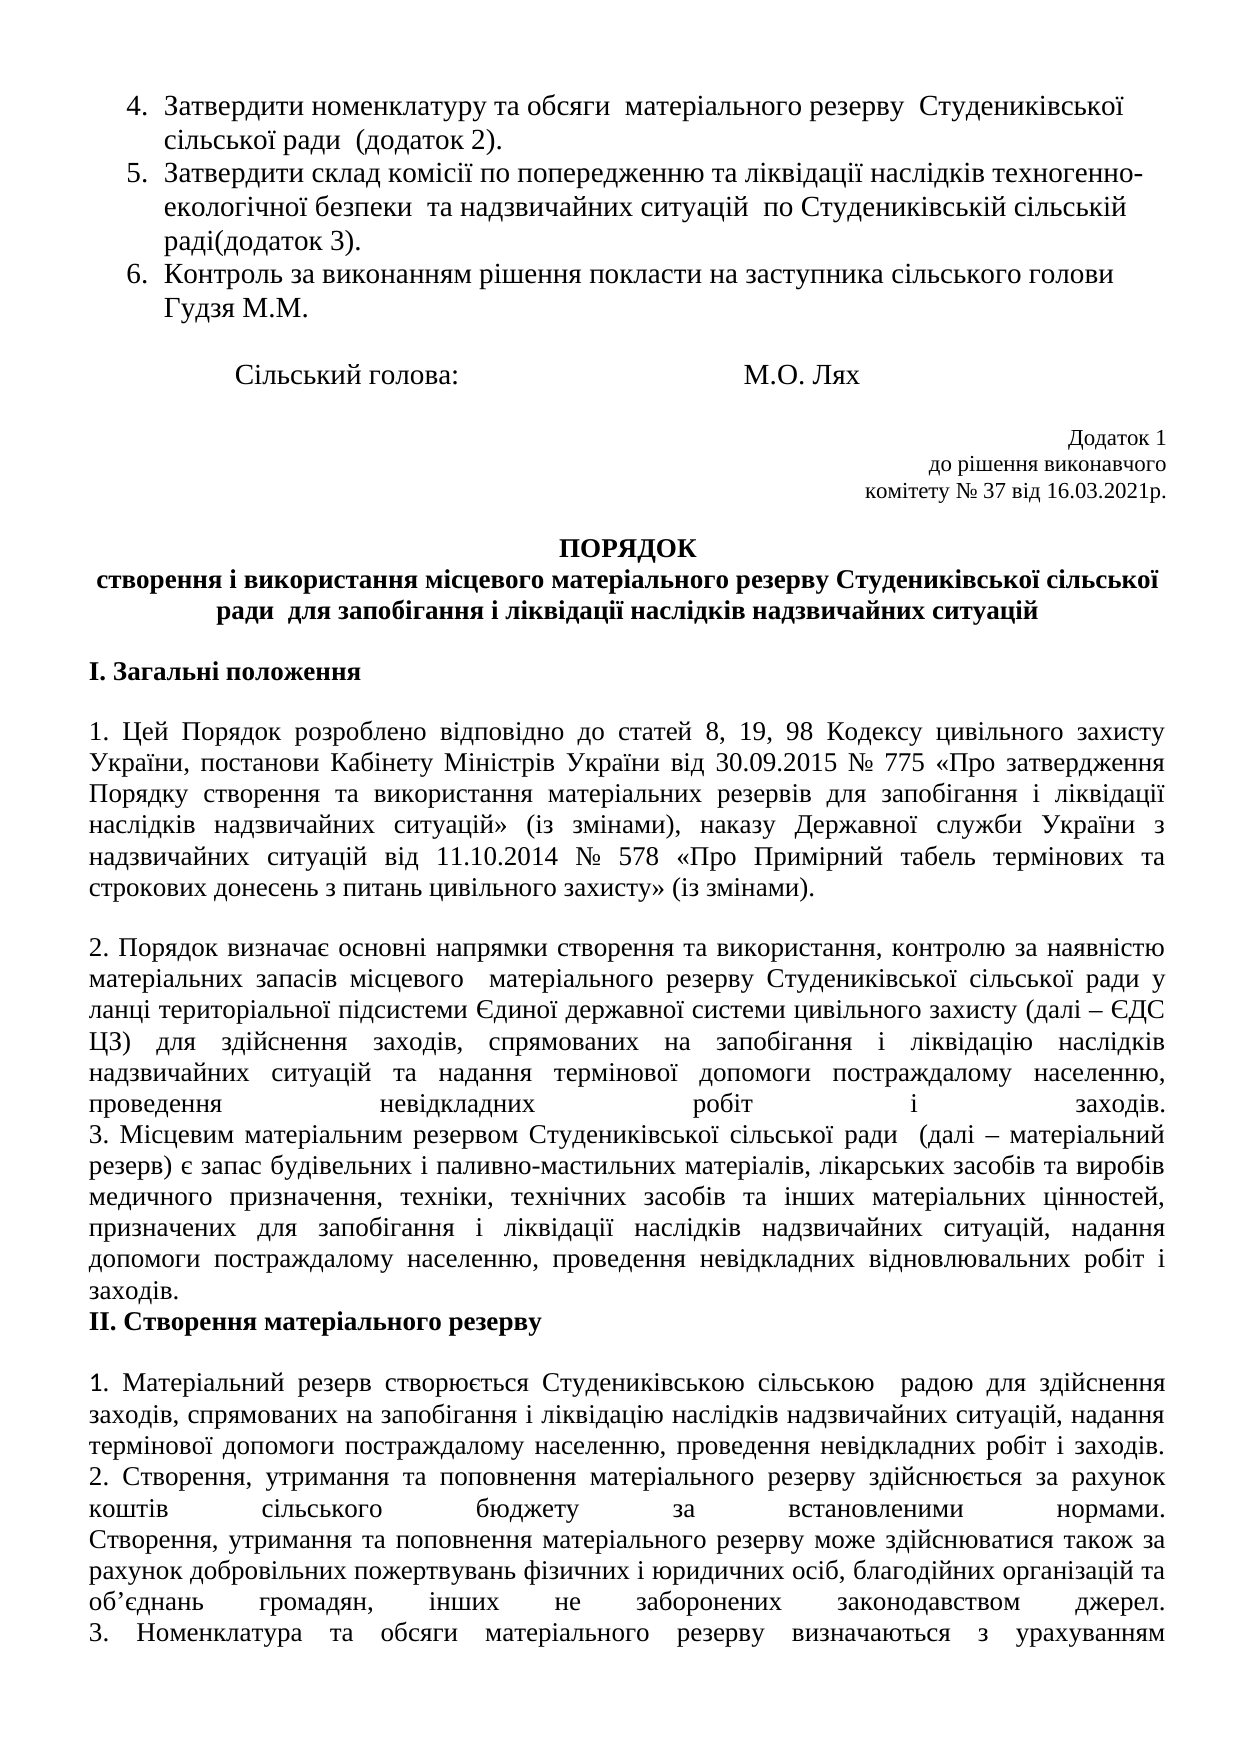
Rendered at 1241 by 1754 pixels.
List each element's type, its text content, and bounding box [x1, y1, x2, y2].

list Затвердити склад комісії по попередженню та ліквідації наслідків техногенно-екологічної безпеки та надзвичайних ситуацій по Студениківській сільській раді(додаток 3). [126, 156, 1167, 256]
text комітету № 37 від 16.03.2021р. [89, 477, 1167, 503]
text до рішення виконавчого [89, 450, 1167, 477]
text ПОРЯДОК створення і використання місцевого матеріального резерву Студениківської сільської ради для запобігання і ліквідації наслідків надзвичайних ситуацій [89, 532, 1167, 626]
text I. Загальні положення [89, 655, 1167, 686]
text Сільський голова: М.О. Лях [89, 357, 1167, 390]
text Додаток 1 [89, 424, 1167, 450]
list Затвердити номенклатуру та обсяги матеріального резерву Студениківської сільської ради (додаток 2). [126, 88, 1167, 156]
text 1. Цей Порядок розроблено відповідно до статей 8, 19, 98 Кодексу цивільного захисту України, постанови Кабінету Міністрів України від 30.09.2015 № 775 «Про затвердження Порядку створення та використання матеріальних резервів для запобігання і ліквідації наслідків надзвичайних ситуацій» (із змінами), наказу Державної служби України з надзвичайних ситуацій від 11.10.2014 № 578 «Про Примірний табель термінових та строкових донесень з питань цивільного захисту» (із змінами). [89, 715, 1167, 902]
list Контроль за виконанням рішення покласти на заступника сільського голови Гудзя М.М. [126, 256, 1167, 323]
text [89, 1365, 1167, 1647]
text 2. Порядок визначає основні напрямки створення та використання, контролю за наявністю матеріальних запасів місцевого матеріального резерву Студениківської сільської ради у ланці територіальної підсистеми Єдиної державної системи цивільного захисту (далі – ЄДС ЦЗ) для здійснення заходів, спрямованих на запобігання і ліквідацію наслідків надзвичайних ситуацій та надання термінової допомоги постраждалому населенню, проведення невідкладних робіт і заходів. 3. Місцевим матеріальним резервом Студениківської сільської ради (далі – матеріальний резерв) є запас будівельних і паливно-мастильних матеріалів, лікарських засобів та виробів медичного призначення, техніки, технічних засобів та інших матеріальних цінностей, призначених для запобігання і ліквідації наслідків надзвичайних ситуацій, надання допомоги постраждалому населенню, проведення невідкладних відновлювальних робіт і заходів. II. Створення матеріального резерву [89, 931, 1167, 1336]
